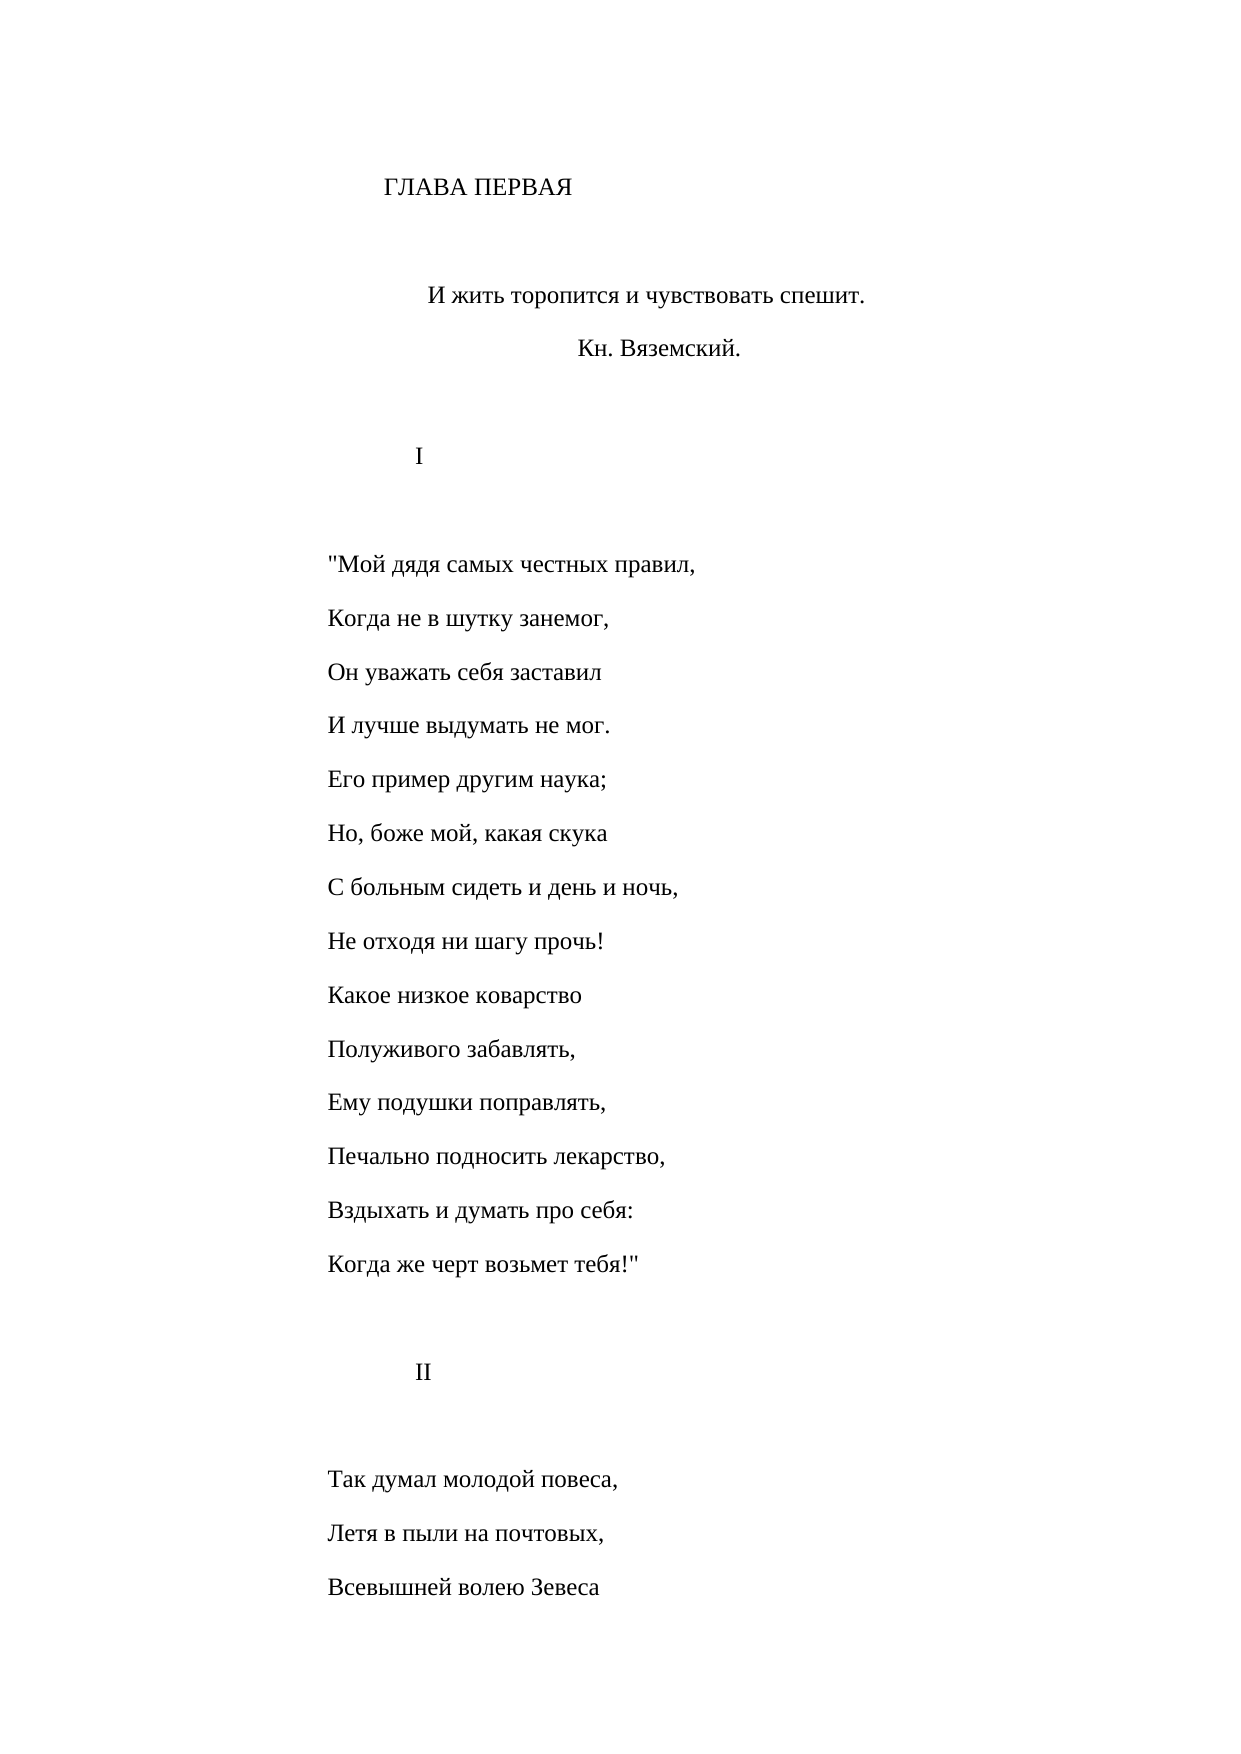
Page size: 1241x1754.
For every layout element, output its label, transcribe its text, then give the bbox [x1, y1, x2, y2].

text Вздыхать и думать про себя: [177, 1195, 1152, 1224]
text Какое низкое коварство [177, 980, 1152, 1008]
text Но, боже мой, какая скука [177, 818, 1152, 847]
text Полуживого забавлять, [177, 1034, 1152, 1062]
text Печально подносить лекарство, [177, 1141, 1152, 1170]
text Когда не в шутку занемог, [177, 603, 1152, 632]
text Кн. Вяземский. [177, 333, 1152, 362]
text II [177, 1357, 1152, 1386]
text Всевышней волею Зевеса [177, 1572, 1152, 1601]
text I [177, 441, 1152, 470]
text ГЛАВА ПЕРВАЯ [177, 172, 1152, 201]
text С больным сидеть и день и ночь, [177, 872, 1152, 901]
text "Мой дядя самых честных правил, [177, 549, 1152, 578]
text Он уважать себя заставил [177, 657, 1152, 685]
text Не отходя ни шагу прочь! [177, 926, 1152, 955]
text Ему подушки поправлять, [177, 1087, 1152, 1116]
text И жить торопится и чувствовать спешит. [177, 280, 1152, 308]
text Так думал молодой повеса, [177, 1464, 1152, 1493]
text Летя в пыли на почтовых, [177, 1518, 1152, 1547]
text Когда же черт возьмет тебя!" [177, 1249, 1152, 1278]
text И лучше выдумать не мог. [177, 711, 1152, 739]
text Его пример другим наука; [177, 764, 1152, 793]
